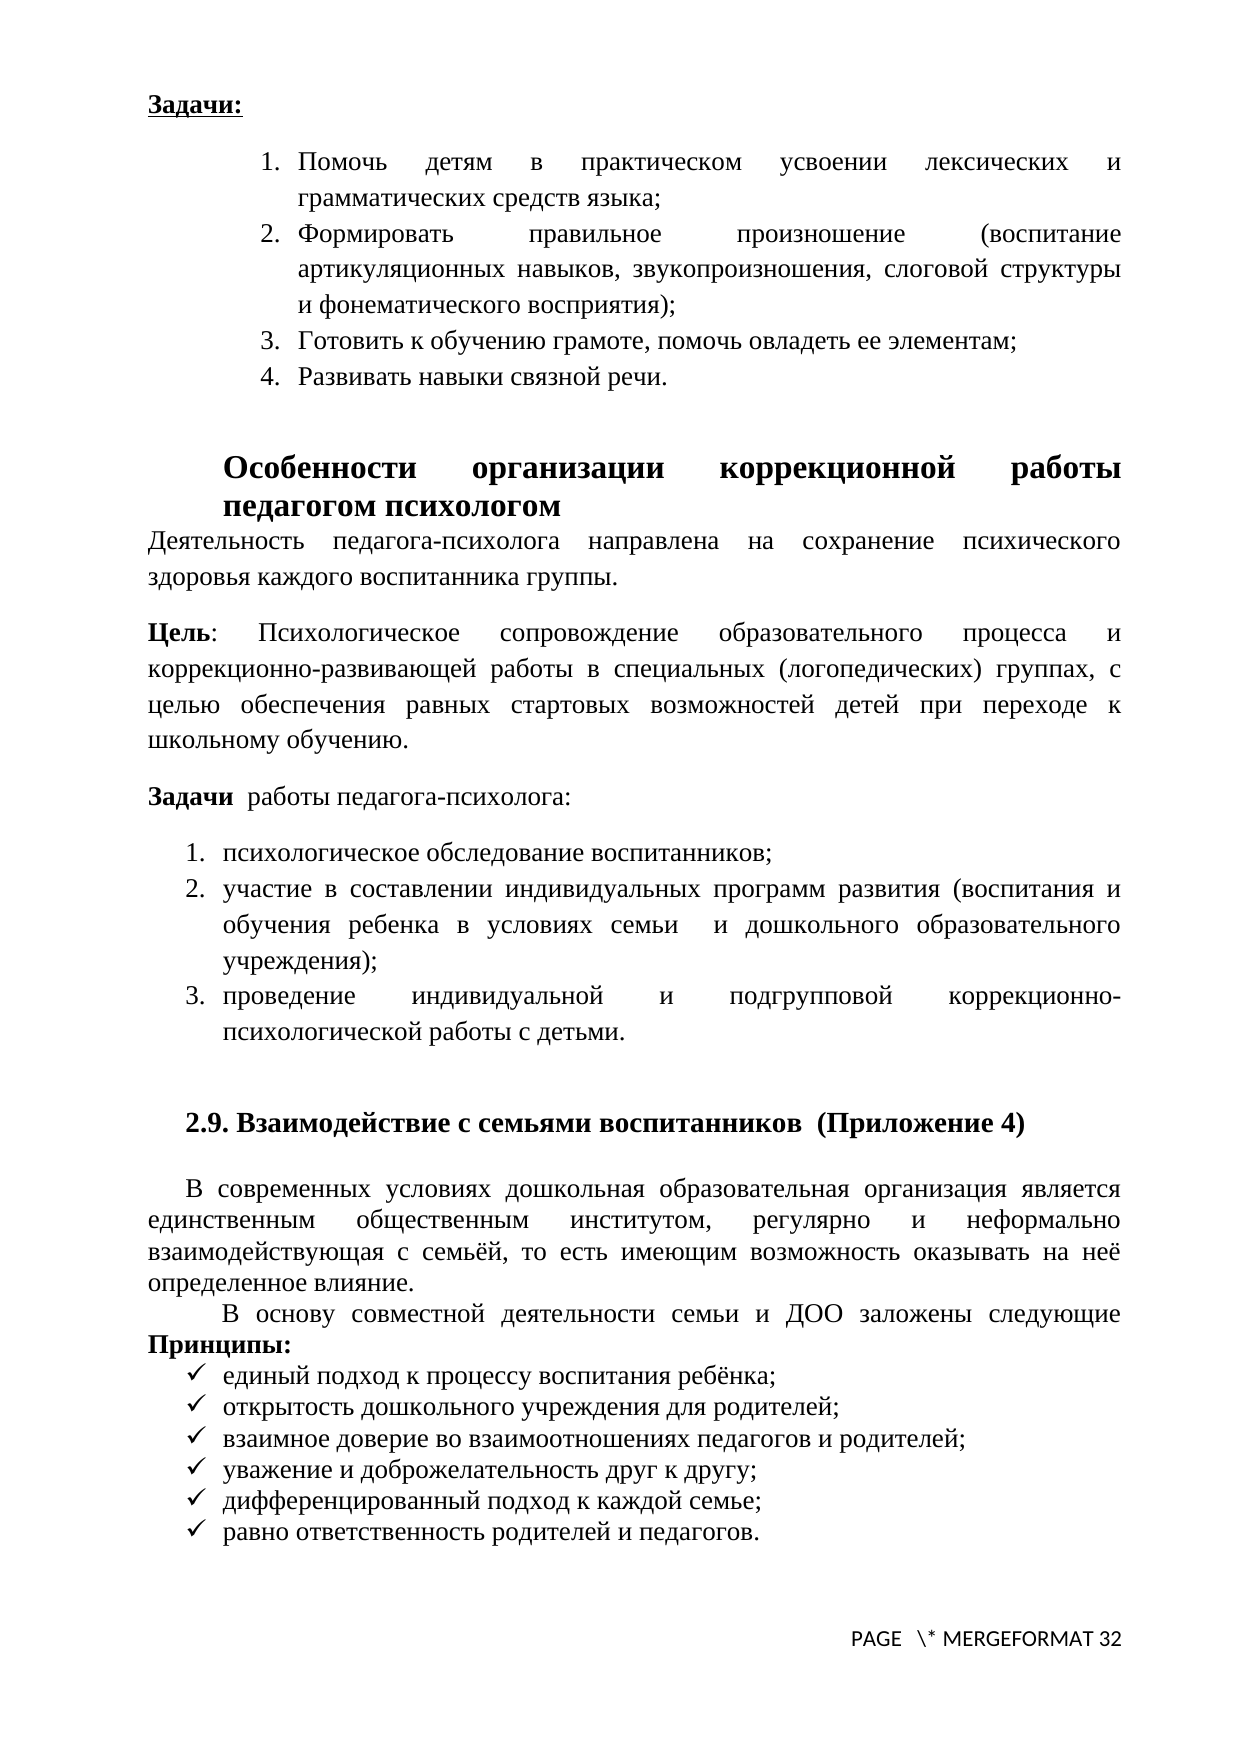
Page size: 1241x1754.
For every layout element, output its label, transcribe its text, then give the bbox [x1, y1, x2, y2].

text В современных условиях дошкольная образовательная организация является единственным общественным институтом, регулярно и неформально взаимодействующая с семьёй, то есть имеющим возможность оказывать на неё определенное влияние. [148, 1172, 1122, 1297]
text Задачи: [148, 89, 1122, 120]
list Формировать правильное произношение (воспитание артикуляционных навыков, звукопроизношения, слоговой структуры и фонематического восприятия); [260, 217, 1122, 319]
text 2.9. Взаимодействие с семьями воспитанников (Приложение 4) [185, 1105, 1122, 1139]
list психологическое обследование воспитанников; [185, 837, 1122, 868]
list проведение индивидуальной и подгрупповой коррекционно-психологической работы с детьми. [185, 979, 1122, 1046]
list открытость дошкольного учреждения для родителей; [185, 1391, 1122, 1422]
list уважение и доброжелательность друг к другу; [185, 1453, 1122, 1484]
text Цель: Психологическое сопровождение образовательного процесса и коррекционно-развивающей работы в специальных (логопедических) группах, с целью обеспечения равных стартовых возможностей детей при переходе к школьному обучению. [148, 616, 1122, 754]
list Готовить к обучению грамоте, помочь овладеть ее элементам; [260, 324, 1122, 355]
list единый подход к процессу воспитания ребёнка; [185, 1359, 1122, 1391]
list равно ответственность родителей и педагогов. [185, 1516, 1122, 1547]
list дифференцированный подход к каждой семье; [185, 1484, 1122, 1516]
list участие в составлении индивидуальных программ развития (воспитания и обучения ребенка в условиях семьи и дошкольного образовательного учреждения); [185, 872, 1122, 975]
list Помочь детям в практическом усвоении лексических и грамматических средств языка; [260, 145, 1122, 212]
list взаимное доверие во взаимоотношениях педагогов и родителей; [185, 1422, 1122, 1453]
text Задачи работы педагога-психолога: [148, 780, 1122, 811]
text Особенности организации коррекционной работы педагогом психологом [223, 447, 1122, 524]
text Деятельность педагога-психолога направлена на сохранение психического здоровья каждого воспитанника группы. [148, 524, 1122, 591]
text В основу совместной деятельности семьи и ДОО заложены следующие Принципы: [148, 1297, 1122, 1359]
list Развивать навыки связной речи. [260, 359, 1122, 391]
